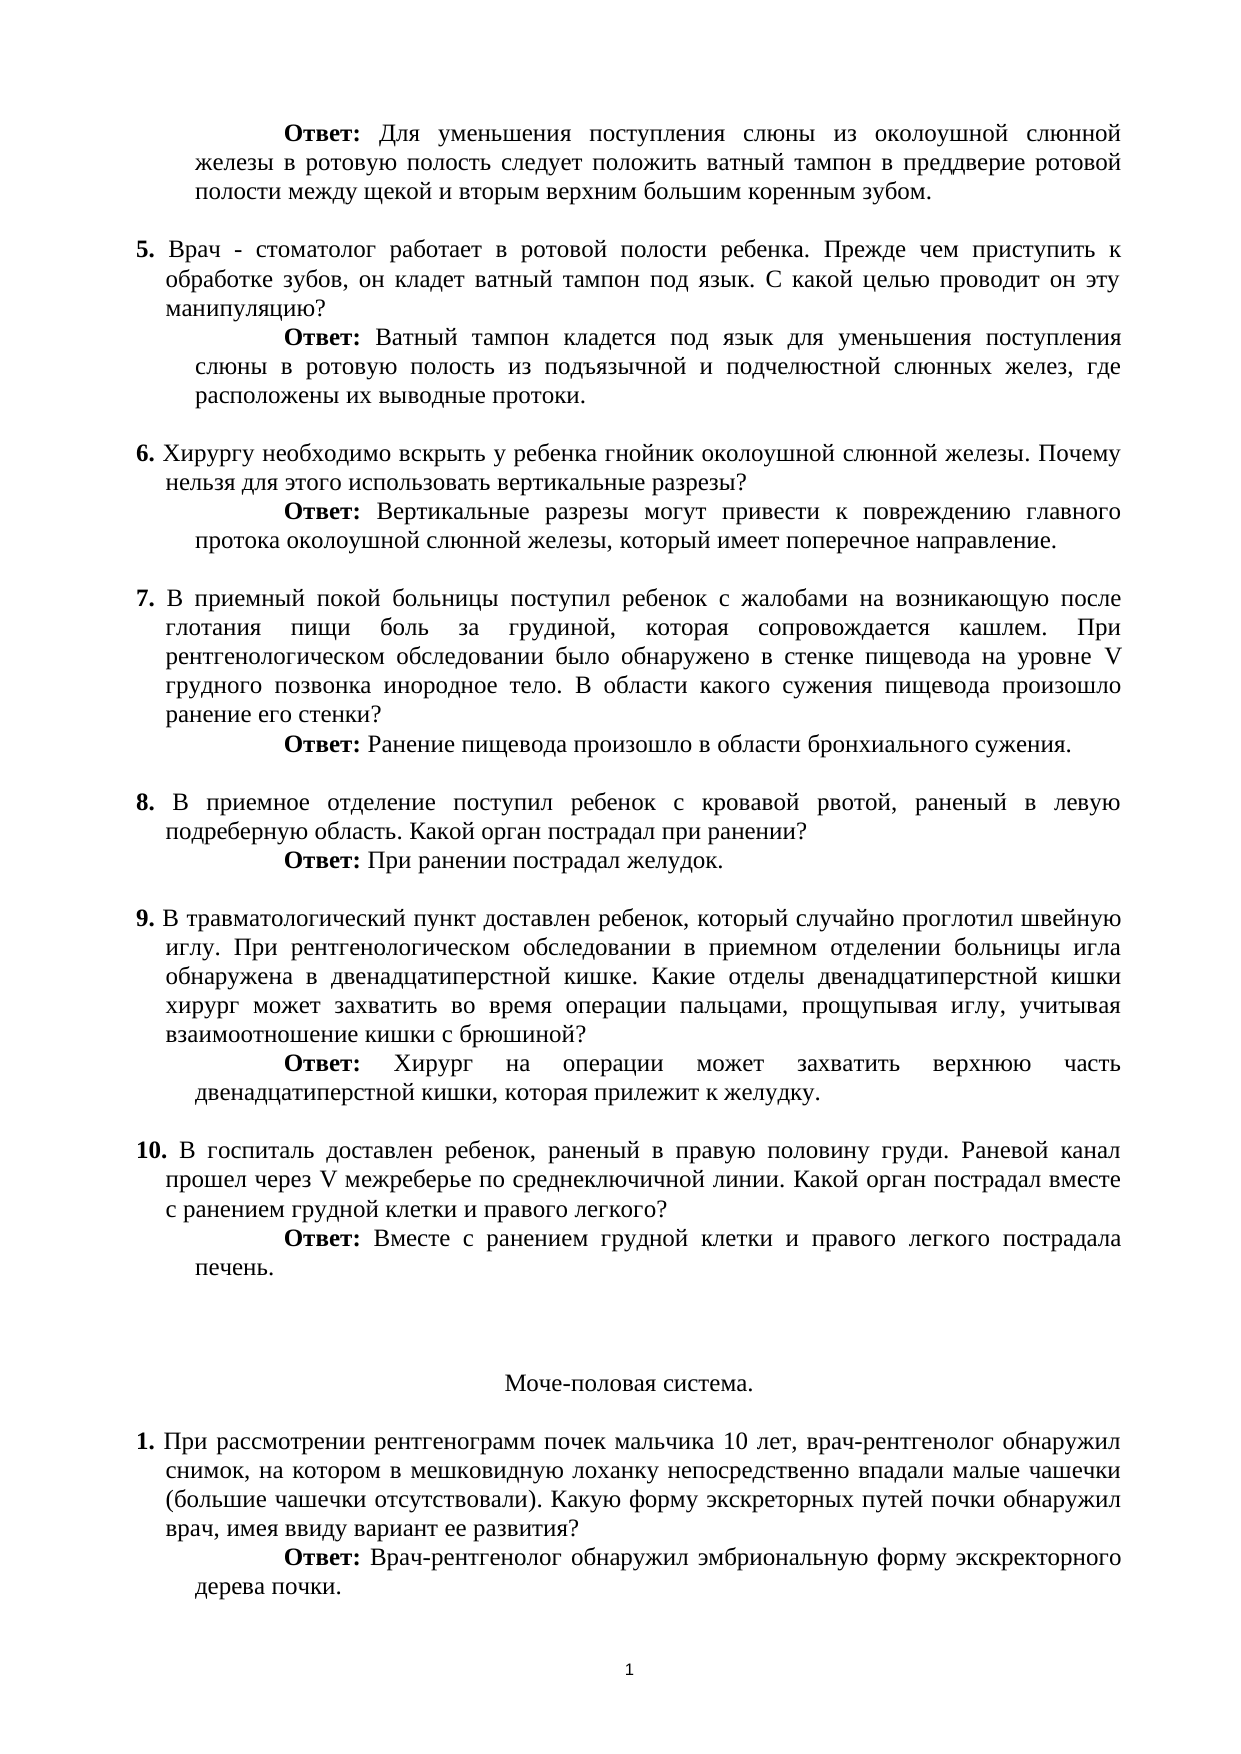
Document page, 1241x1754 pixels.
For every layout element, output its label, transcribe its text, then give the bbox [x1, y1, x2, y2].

text 8. В приемное отделение поступил ребенок с кровавой рвотой, раненый в левую подреберную область. Какой орган пострадал при ранении? [136, 787, 1122, 845]
text Ответ: Ранение пищевода произошло в области бронхиального сужения. [195, 728, 1122, 757]
text 1. При рассмотрении рентгенограмм почек мальчика 10 лет, врач-рентгенолог обнаружил снимок, на котором в мешковидную лоханку непосредственно впадали малые чашечки (большие чашечки отсутствовали). Какую форму экскреторных путей почки обнаружил врач, имея ввиду вариант ее развития? [136, 1426, 1122, 1542]
text 6. Хирургу необходимо вскрыть у ребенка гнойник околоушной слюнной железы. Почему нельзя для этого использовать вертикальные разрезы? [136, 438, 1122, 496]
text Ответ: Для уменьшения поступления слюны из околоушной слюнной железы в ротовую полость следует положить ватный тампон в преддверие ротовой полости между щекой и вторым верхним большим коренным зубом. [195, 118, 1122, 205]
text Ответ: Вместе с ранением грудной клетки и правого легкого пострадала печень. [195, 1222, 1122, 1281]
text 5. Врач - стоматолог работает в ротовой полости ребенка. Прежде чем приступить к обработке зубов, он кладет ватный тампон под язык. С какой целью проводит он эту манипуляцию? [136, 234, 1122, 322]
text Ответ: Врач-рентгенолог обнаружил эмбриональную форму экскректорного дерева почки. [195, 1542, 1122, 1600]
text 7. В приемный покой больницы поступил ребенок с жалобами на возникающую после глотания пищи боль за грудиной, которая сопровождается кашлем. При рентгенологическом обследовании было обнаружено в стенке пищевода на уровне V грудного позвонка инородное тело. В области какого сужения пищевода произошло ранение его стенки? [136, 583, 1122, 728]
text Моче-половая система. [136, 1368, 1122, 1397]
text 10. В госпиталь доставлен ребенок, раненый в правую половину груди. Раневой канал прошел через V межреберье по среднеключичной линии. Какой орган пострадал вместе с ранением грудной клетки и правого легкого? [136, 1135, 1122, 1222]
text Ответ: Вертикальные разрезы могут привести к повреждению главного протока околоушной слюнной железы, который имеет поперечное направление. [195, 496, 1122, 554]
text Ответ: Хирург на операции может захватить верхнюю часть двенадцатиперстной кишки, которая прилежит к желудку. [195, 1048, 1122, 1106]
text Ответ: При ранении пострадал желудок. [195, 845, 1122, 874]
text Ответ: Ватный тампон кладется под язык для уменьшения поступления слюны в ротовую полость из подъязычной и подчелюстной слюнных желез, где расположены их выводные протоки. [195, 322, 1122, 409]
text 9. В травматологический пункт доставлен ребенок, который случайно проглотил швейную иглу. При рентгенологическом обследовании в приемном отделении больницы игла обнаружена в двенадцатиперстной кишке. Какие отделы двенадцатиперстной кишки хирург может захватить во время операции пальцами, прощупывая иглу, учитывая взаимоотношение кишки с брюшиной? [136, 903, 1122, 1048]
